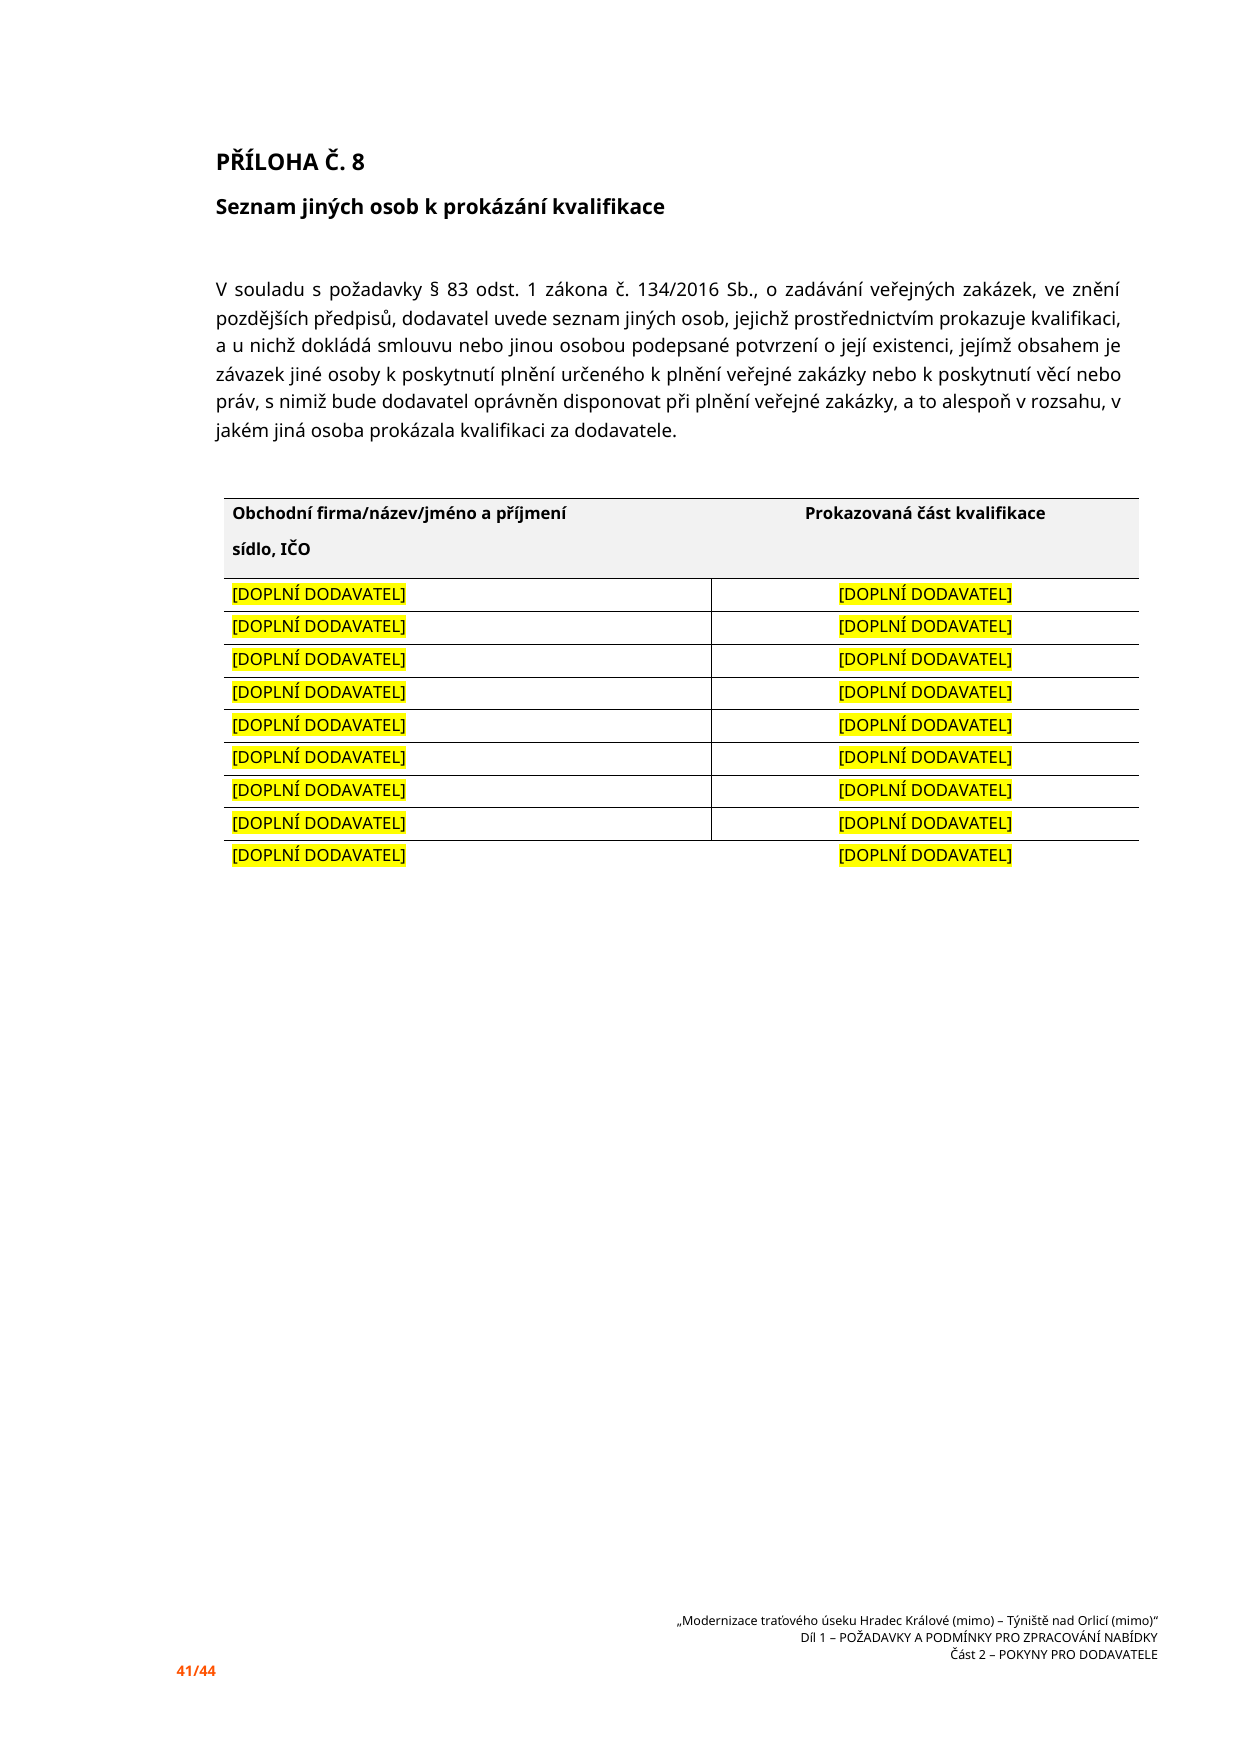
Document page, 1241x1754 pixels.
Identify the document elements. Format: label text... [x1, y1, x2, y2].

table_cell [DOPLNÍ DODAVATEL] [224, 776, 711, 807]
table_cell [DOPLNÍ DODAVATEL] [224, 612, 711, 644]
table_cell [DOPLNÍ DODAVATEL] [224, 841, 711, 873]
table_header Prokazovaná část kvalifikace [711, 499, 1139, 578]
table_cell [DOPLNÍ DODAVATEL] [712, 710, 1139, 742]
table_cell [DOPLNÍ DODAVATEL] [712, 776, 1139, 807]
table_cell [DOPLNÍ DODAVATEL] [712, 808, 1139, 840]
table_cell [DOPLNÍ DODAVATEL] [712, 612, 1139, 644]
table_cell [DOPLNÍ DODAVATEL] [712, 579, 1139, 611]
table_cell [DOPLNÍ DODAVATEL] [224, 710, 711, 742]
table_cell [DOPLNÍ DODAVATEL] [224, 645, 711, 676]
table_cell [DOPLNÍ DODAVATEL] [224, 678, 711, 709]
table_cell [DOPLNÍ DODAVATEL] [224, 808, 711, 840]
table_header Obchodní firma/název/jméno a příjmení sídlo, IČO [224, 499, 711, 578]
text Seznam jiných osob k prokázání kvalifikace [216, 192, 1122, 221]
text Příloha č. 8 [216, 146, 1122, 177]
table_cell [DOPLNÍ DODAVATEL] [712, 645, 1139, 676]
text V souladu s požadavky § 83 odst. 1 zákona č. 134/2016 Sb., o zadávání veřejných zakázek, ve znění pozdějších předpisů, dodavatel uvede seznam jiných osob, jejichž prostřednictvím prokazuje kvalifikaci, a u nichž dokládá smlouvu nebo jinou osobou podepsané potvrzení o její existenci, jejímž obsahem je závazek jiné osoby k poskytnutí plnění určeného k plnění veřejné zakázky nebo k poskytnutí věcí nebo práv, s nimiž bude dodavatel oprávněn disponovat při plnění veřejné zakázky, a to alespoň v rozsahu, v jakém jiná osoba prokázala kvalifikaci za dodavatele. [216, 277, 1122, 442]
table_cell [DOPLNÍ DODAVATEL] [224, 743, 711, 774]
table_cell [DOPLNÍ DODAVATEL] [712, 743, 1139, 774]
table_cell [DOPLNÍ DODAVATEL] [712, 678, 1139, 709]
table_cell [DOPLNÍ DODAVATEL] [711, 841, 1139, 873]
table_cell [DOPLNÍ DODAVATEL] [224, 579, 711, 611]
